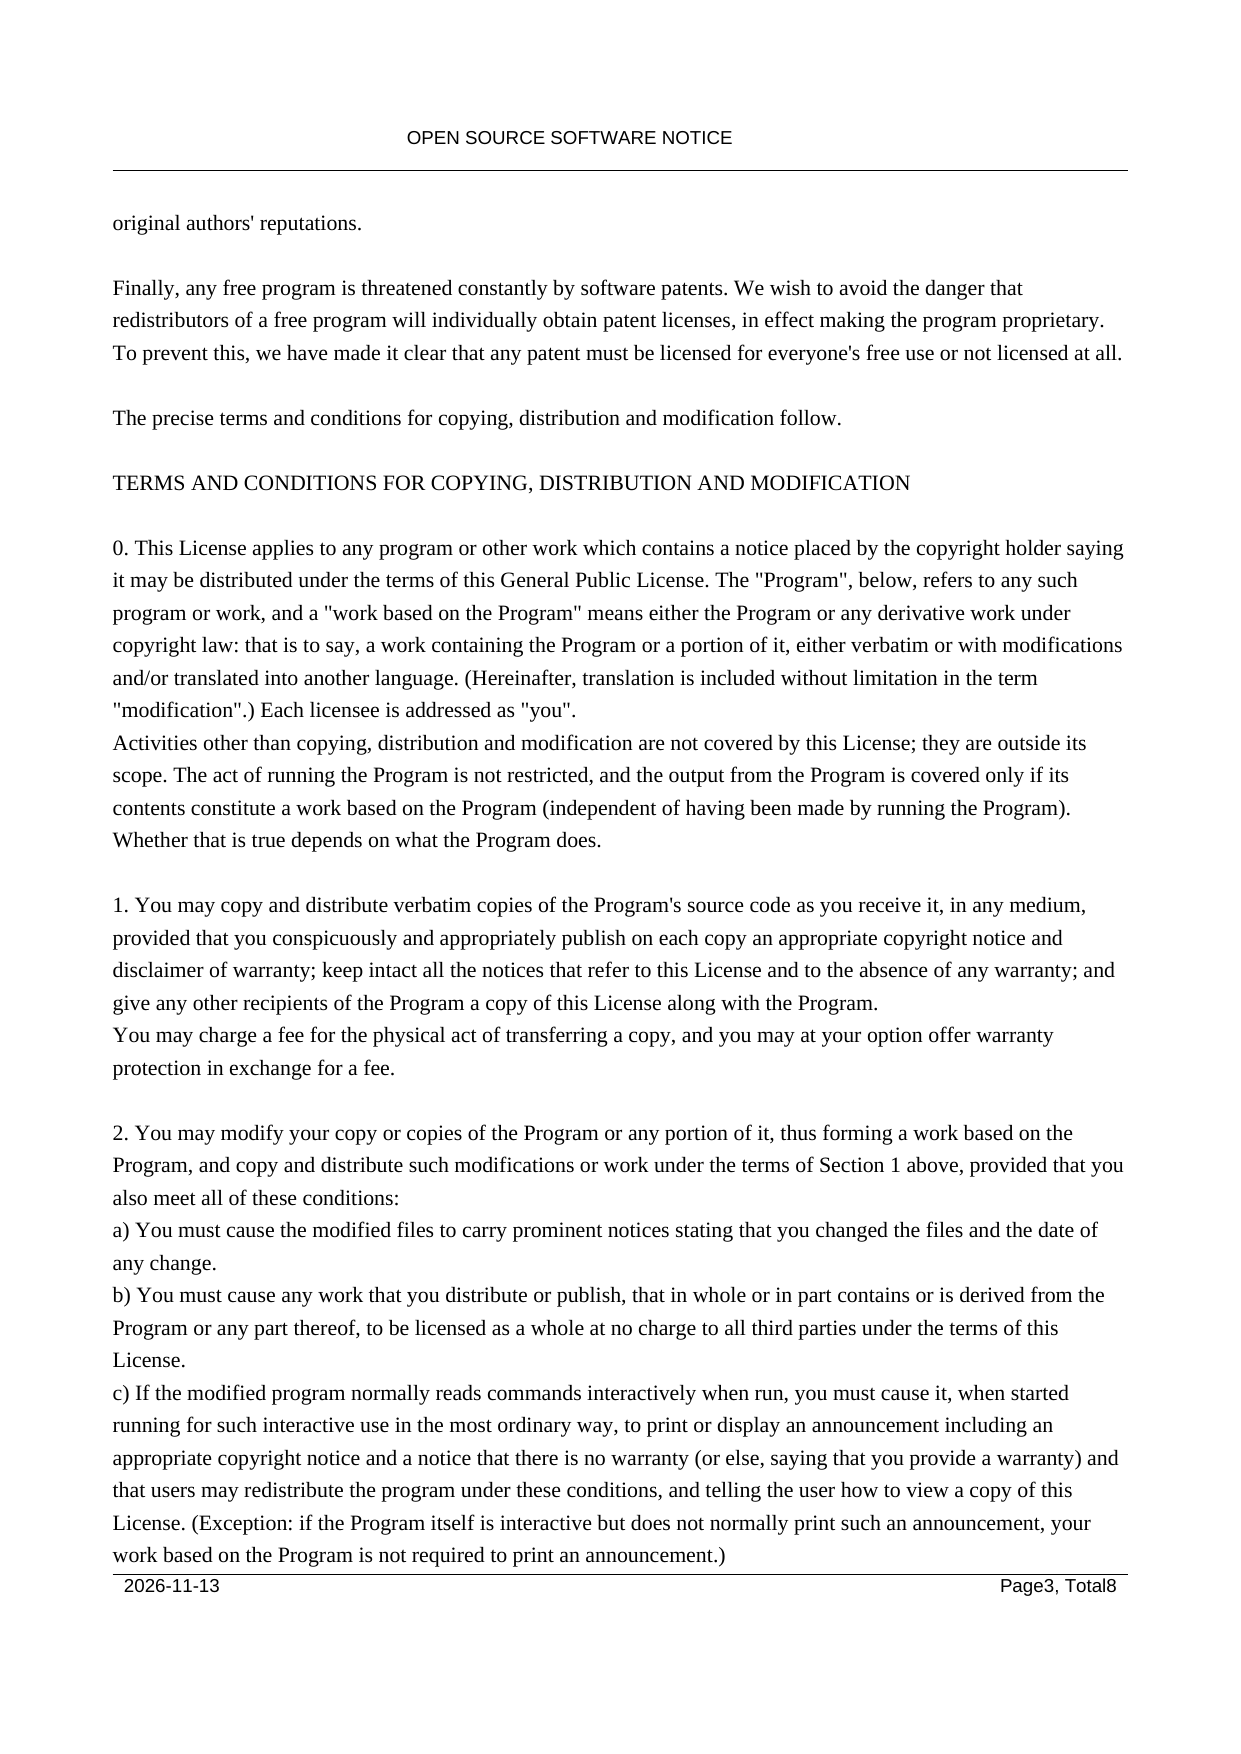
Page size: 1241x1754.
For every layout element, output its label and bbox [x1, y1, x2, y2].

text [112, 206, 1128, 1571]
